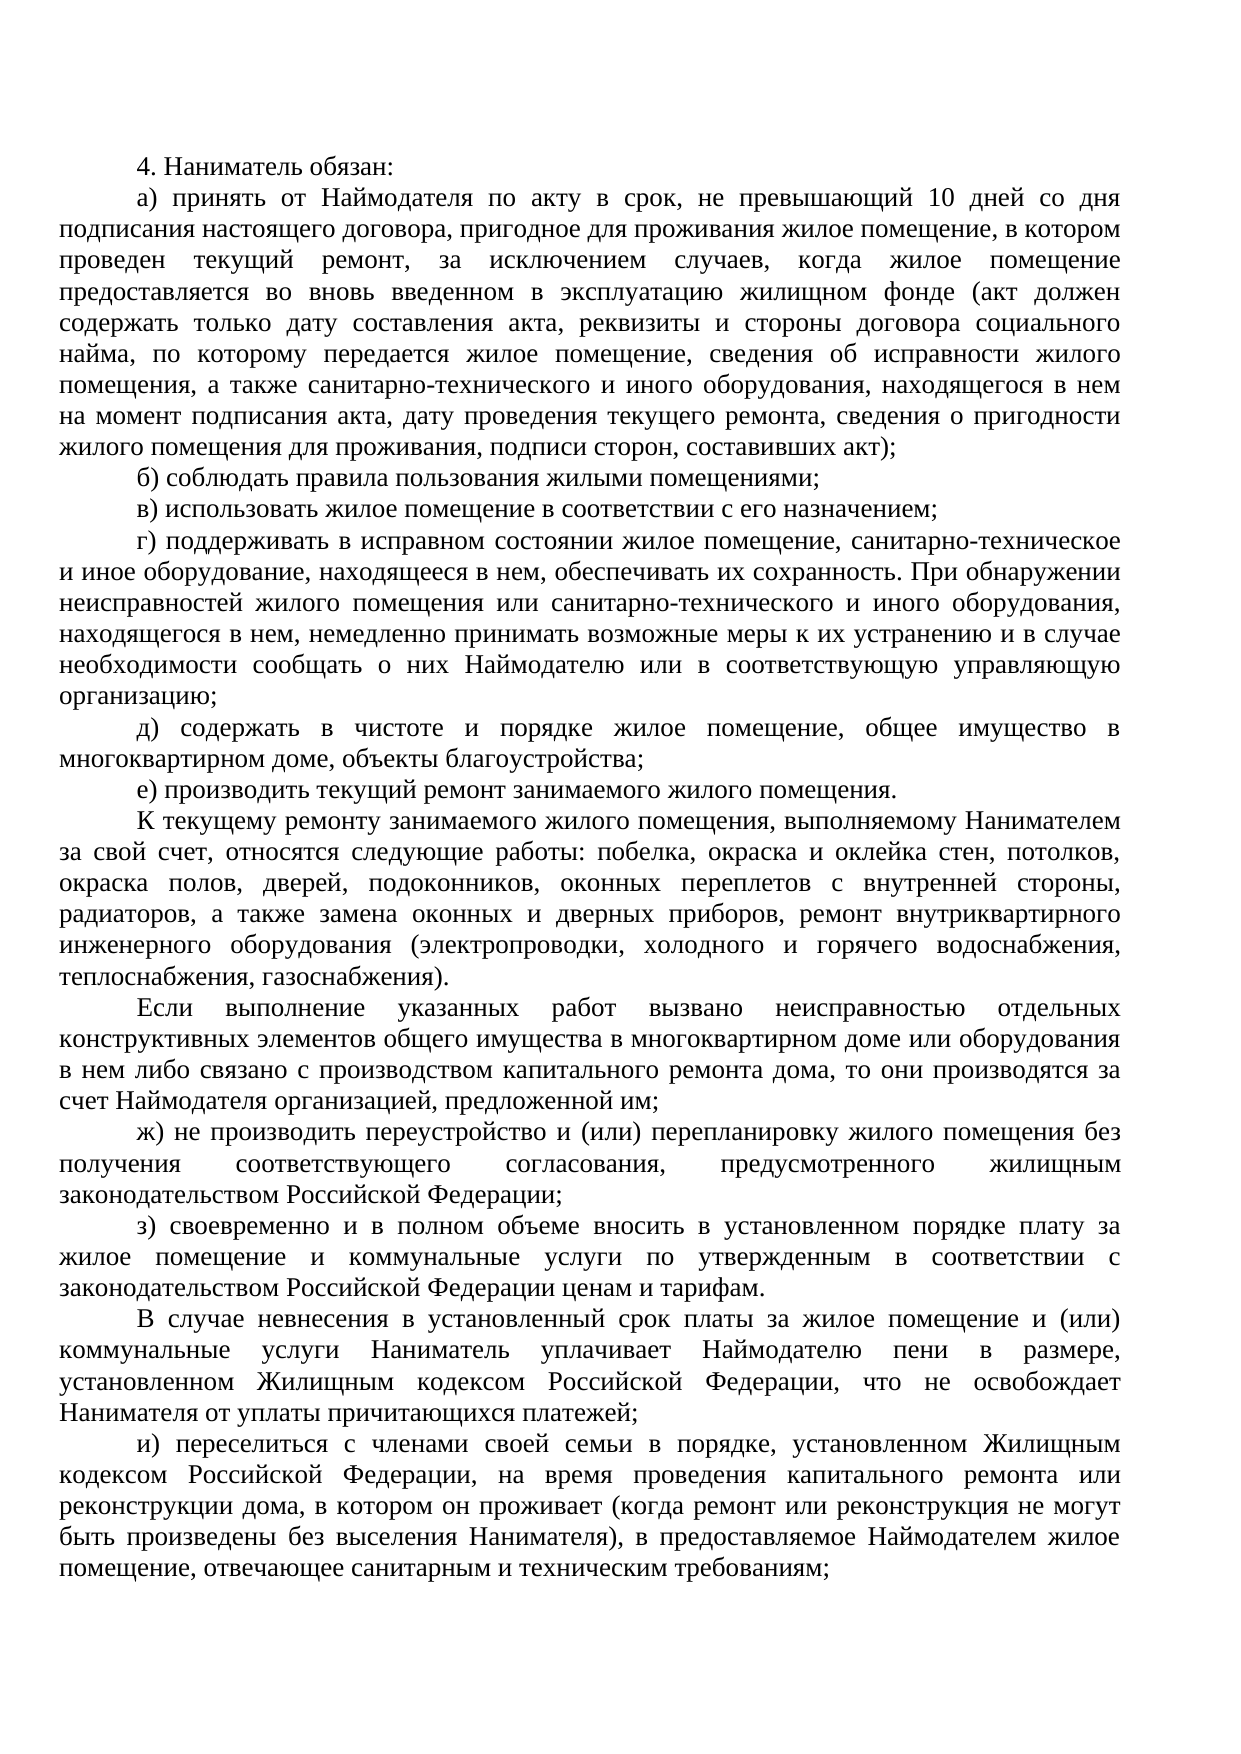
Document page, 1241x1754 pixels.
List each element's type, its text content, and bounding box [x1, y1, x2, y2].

text е) производить текущий ремонт занимаемого жилого помещения. [59, 773, 1122, 804]
text г) поддерживать в исправном состоянии жилое помещение, санитарно-техническое и иное оборудование, находящееся в нем, обеспечивать их сохранность. При обнаружении неисправностей жилого помещения или санитарно-технического и иного оборудования, находящегося в нем, немедленно принимать возможные меры к их устранению и в случае необходимости сообщать о них Наймодателю или в соответствующую управляющую организацию; [59, 524, 1122, 711]
text б) соблюдать правила пользования жилыми помещениями; [59, 461, 1122, 493]
text и) переселиться с членами своей семьи в порядке, установленном Жилищным кодексом Российской Федерации, на время проведения капитального ремонта или реконструкции дома, в котором он проживает (когда ремонт или реконструкция не могут быть произведены без выселения Нанимателя), в предоставляемое Наймодателем жилое помещение, отвечающее санитарным и техническим требованиям; [59, 1427, 1122, 1583]
text а) принять от Наймодателя по акту в срок, не превышающий 10 дней со дня подписания настоящего договора, пригодное для проживания жилое помещение, в котором проведен текущий ремонт, за исключением случаев, когда жилое помещение предоставляется во вновь введенном в эксплуатацию жилищном фонде (акт должен содержать только дату составления акта, реквизиты и стороны договора социального найма, по которому передается жилое помещение, сведения об исправности жилого помещения, а также санитарно-технического и иного оборудования, находящегося в нем на момент подписания акта, дату проведения текущего ремонта, сведения о пригодности жилого помещения для проживания, подписи сторон, составивших акт); [59, 181, 1122, 461]
text з) своевременно и в полном объеме вносить в установленном порядке плату за жилое помещение и коммунальные услуги по утвержденным в соответствии с законодательством Российской Федерации ценам и тарифам. [59, 1209, 1122, 1302]
text д) содержать в чистоте и порядке жилое помещение, общее имущество в многоквартирном доме, объекты благоустройства; [59, 711, 1122, 773]
text в) использовать жилое помещение в соответствии с его назначением; [59, 493, 1122, 524]
text В случае невнесения в установленный срок платы за жилое помещение и (или) коммунальные услуги Наниматель уплачивает Наймодателю пени в размере, установленном Жилищным кодексом Российской Федерации, что не освобождает Нанимателя от уплаты причитающихся платежей; [59, 1302, 1122, 1427]
text 4. Наниматель обязан: [59, 150, 1122, 181]
text ж) не производить переустройство и (или) перепланировку жилого помещения без получения соответствующего согласования, предусмотренного жилищным законодательством Российской Федерации; [59, 1116, 1122, 1209]
text Если выполнение указанных работ вызвано неисправностью отдельных конструктивных элементов общего имущества в многоквартирном доме или оборудования в нем либо связано с производством капитального ремонта дома, то они производятся за счет Наймодателя организацией, предложенной им; [59, 991, 1122, 1116]
text К текущему ремонту занимаемого жилого помещения, выполняемому Нанимателем за свой счет, относятся следующие работы: побелка, окраска и оклейка стен, потолков, окраска полов, дверей, подоконников, оконных переплетов с внутренней стороны, радиаторов, а также замена оконных и дверных приборов, ремонт внутриквартирного инженерного оборудования (электропроводки, холодного и горячего водоснабжения, теплоснабжения, газоснабжения). [59, 804, 1122, 991]
